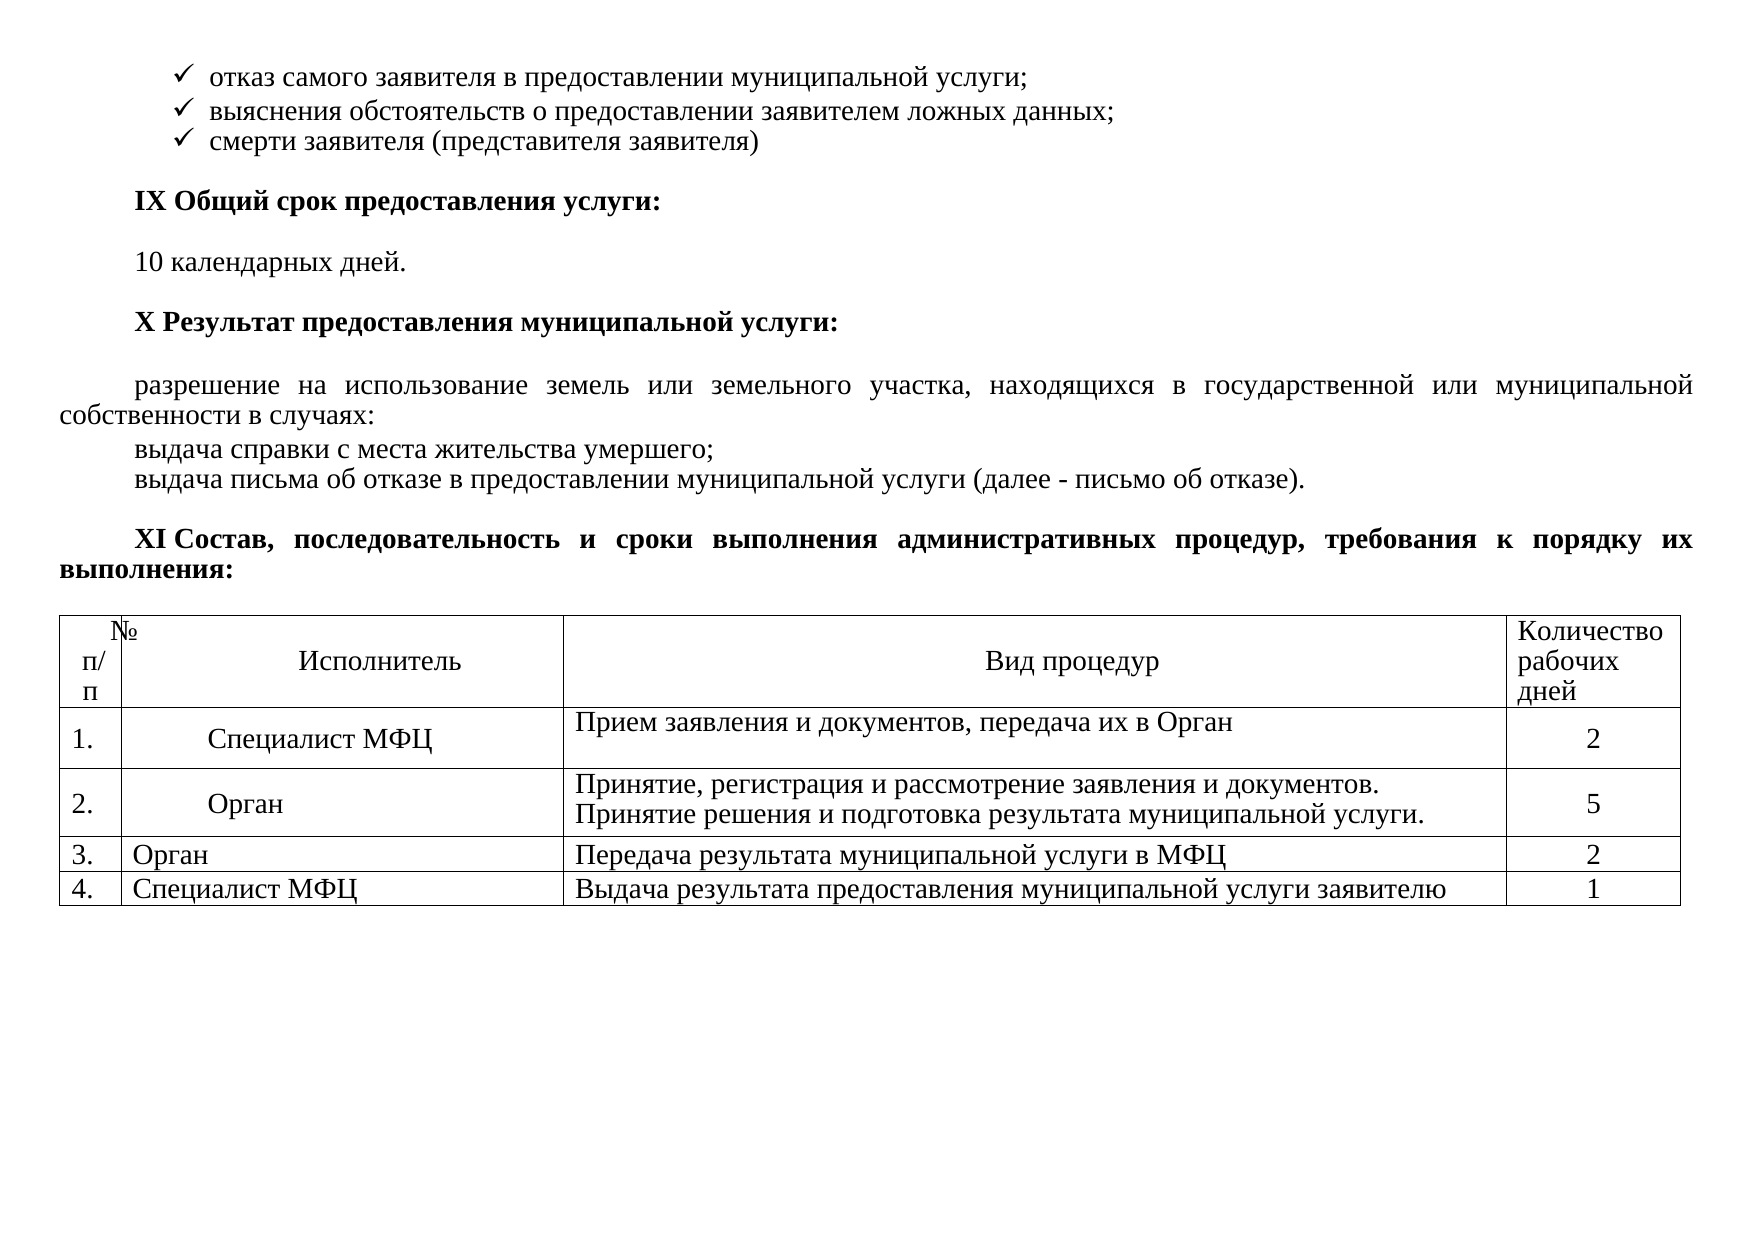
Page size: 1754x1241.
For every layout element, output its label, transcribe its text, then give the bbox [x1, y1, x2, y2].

list смерти заявителя (представителя заявителя) [172, 126, 1695, 157]
table_cell Принятие, регистрация и рассмотрение заявления и документов. Принятие решения и подготовка результата муниципальной услуги. [564, 769, 1506, 836]
text Х Результат предоставления муниципальной услуги: [59, 307, 1695, 337]
table_cell 2 [1507, 837, 1680, 871]
table_cell [60, 769, 121, 836]
table_cell 5 [1507, 769, 1680, 836]
table_cell Специалист МФЦ [122, 872, 563, 905]
table_cell Передача результата муниципальной услуги в МФЦ [564, 837, 1506, 871]
table_cell Выдача результата предоставления муниципальной услуги заявителю [564, 872, 1506, 905]
text выдача письма об отказе в предоставлении муниципальной услуги (далее - письмо об отказе). [59, 464, 1695, 495]
table_cell [60, 837, 121, 871]
table_header № п/п [60, 616, 121, 707]
table_header Количество рабочих дней [1507, 616, 1680, 707]
table_cell 1 [1507, 872, 1680, 905]
text 10 календарных дней. [59, 247, 1695, 277]
table_cell Орган [122, 769, 563, 836]
text IХ Общий срок предоставления услуги: [59, 187, 1695, 217]
text выдача справки с места жительства умершего; [59, 431, 1695, 464]
table_header Вид процедур [564, 616, 1506, 707]
table_cell [60, 708, 121, 768]
table_cell Орган [122, 837, 563, 871]
table_header Исполнитель [122, 616, 563, 707]
list отказ самого заявителя в предоставлении муниципальной услуги; [172, 59, 1695, 93]
table_cell 2 [1507, 708, 1680, 768]
table_cell Специалист МФЦ [122, 708, 563, 768]
text разрешение на использование земель или земельного участка, находящихся в государственной или муниципальной собственности в случаях: [59, 371, 1695, 431]
table_cell Прием заявления и документов, передача их в Орган [564, 708, 1506, 768]
table_cell [60, 872, 121, 905]
list выяснения обстоятельств о предоставлении заявителем ложных данных; [172, 93, 1695, 126]
text ХI Состав, последовательность и сроки выполнения административных процедур, требования к порядку их выполнения: [59, 525, 1695, 585]
